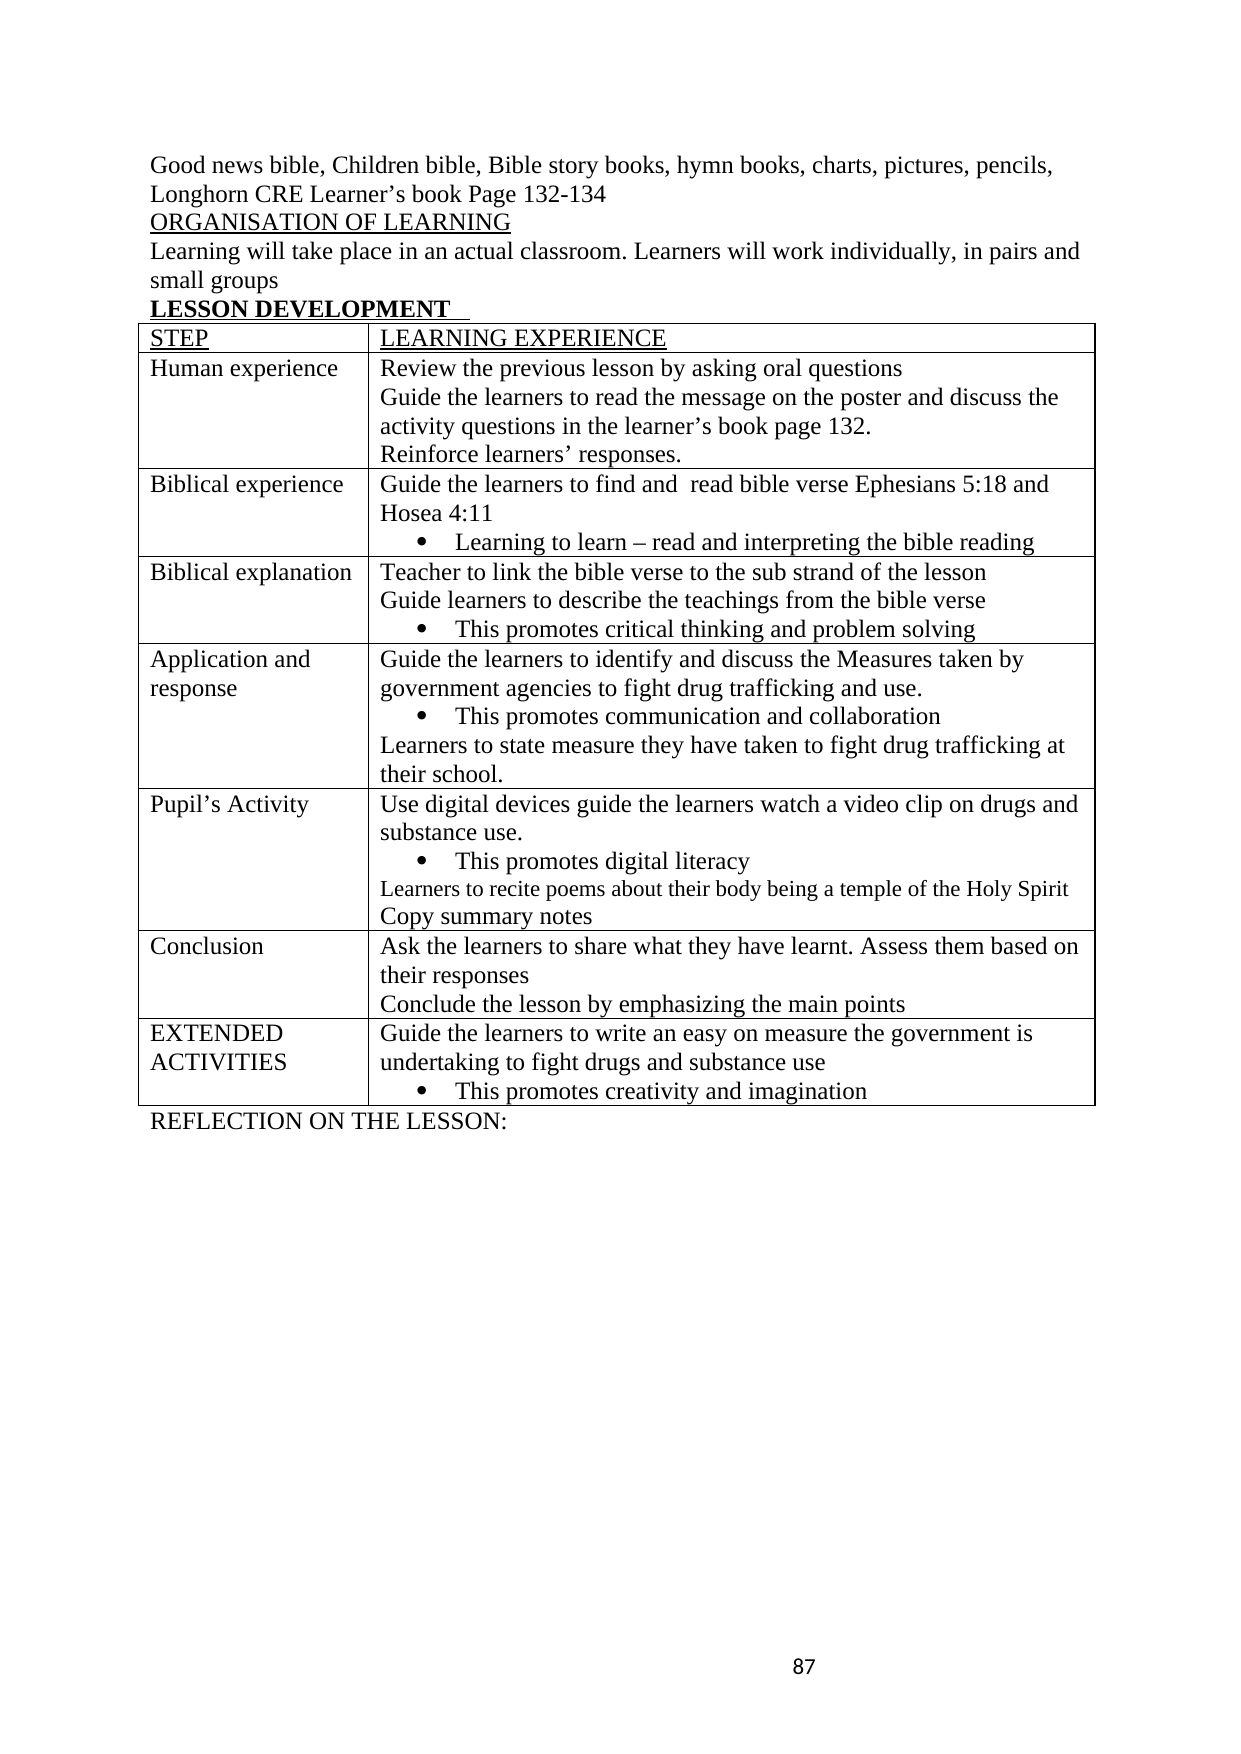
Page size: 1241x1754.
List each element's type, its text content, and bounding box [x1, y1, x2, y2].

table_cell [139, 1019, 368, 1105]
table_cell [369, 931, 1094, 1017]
text REFLECTION ON THE LESSON: [150, 1106, 1090, 1134]
text ORGANISATION OF LEARNING [150, 207, 1090, 236]
text LESSON DEVELOPMENT [150, 294, 1090, 322]
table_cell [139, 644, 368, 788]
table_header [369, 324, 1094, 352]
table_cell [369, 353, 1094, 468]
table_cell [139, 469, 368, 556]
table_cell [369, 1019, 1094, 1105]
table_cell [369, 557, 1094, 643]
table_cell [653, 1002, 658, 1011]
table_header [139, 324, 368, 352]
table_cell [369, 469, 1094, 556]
text Learning will take place in an actual classroom. Learners will work individually, in pairs and small groups [150, 236, 1090, 294]
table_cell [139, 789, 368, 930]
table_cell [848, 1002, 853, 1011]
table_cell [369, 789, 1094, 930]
text Good news bible, Children bible, Bible story books, hymn books, charts, pictures, pencils, [150, 150, 1090, 179]
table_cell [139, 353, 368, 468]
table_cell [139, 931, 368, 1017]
text Longhorn CRE Learner’s book Page 132-134 [150, 179, 1090, 207]
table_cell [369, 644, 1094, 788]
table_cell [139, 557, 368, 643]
